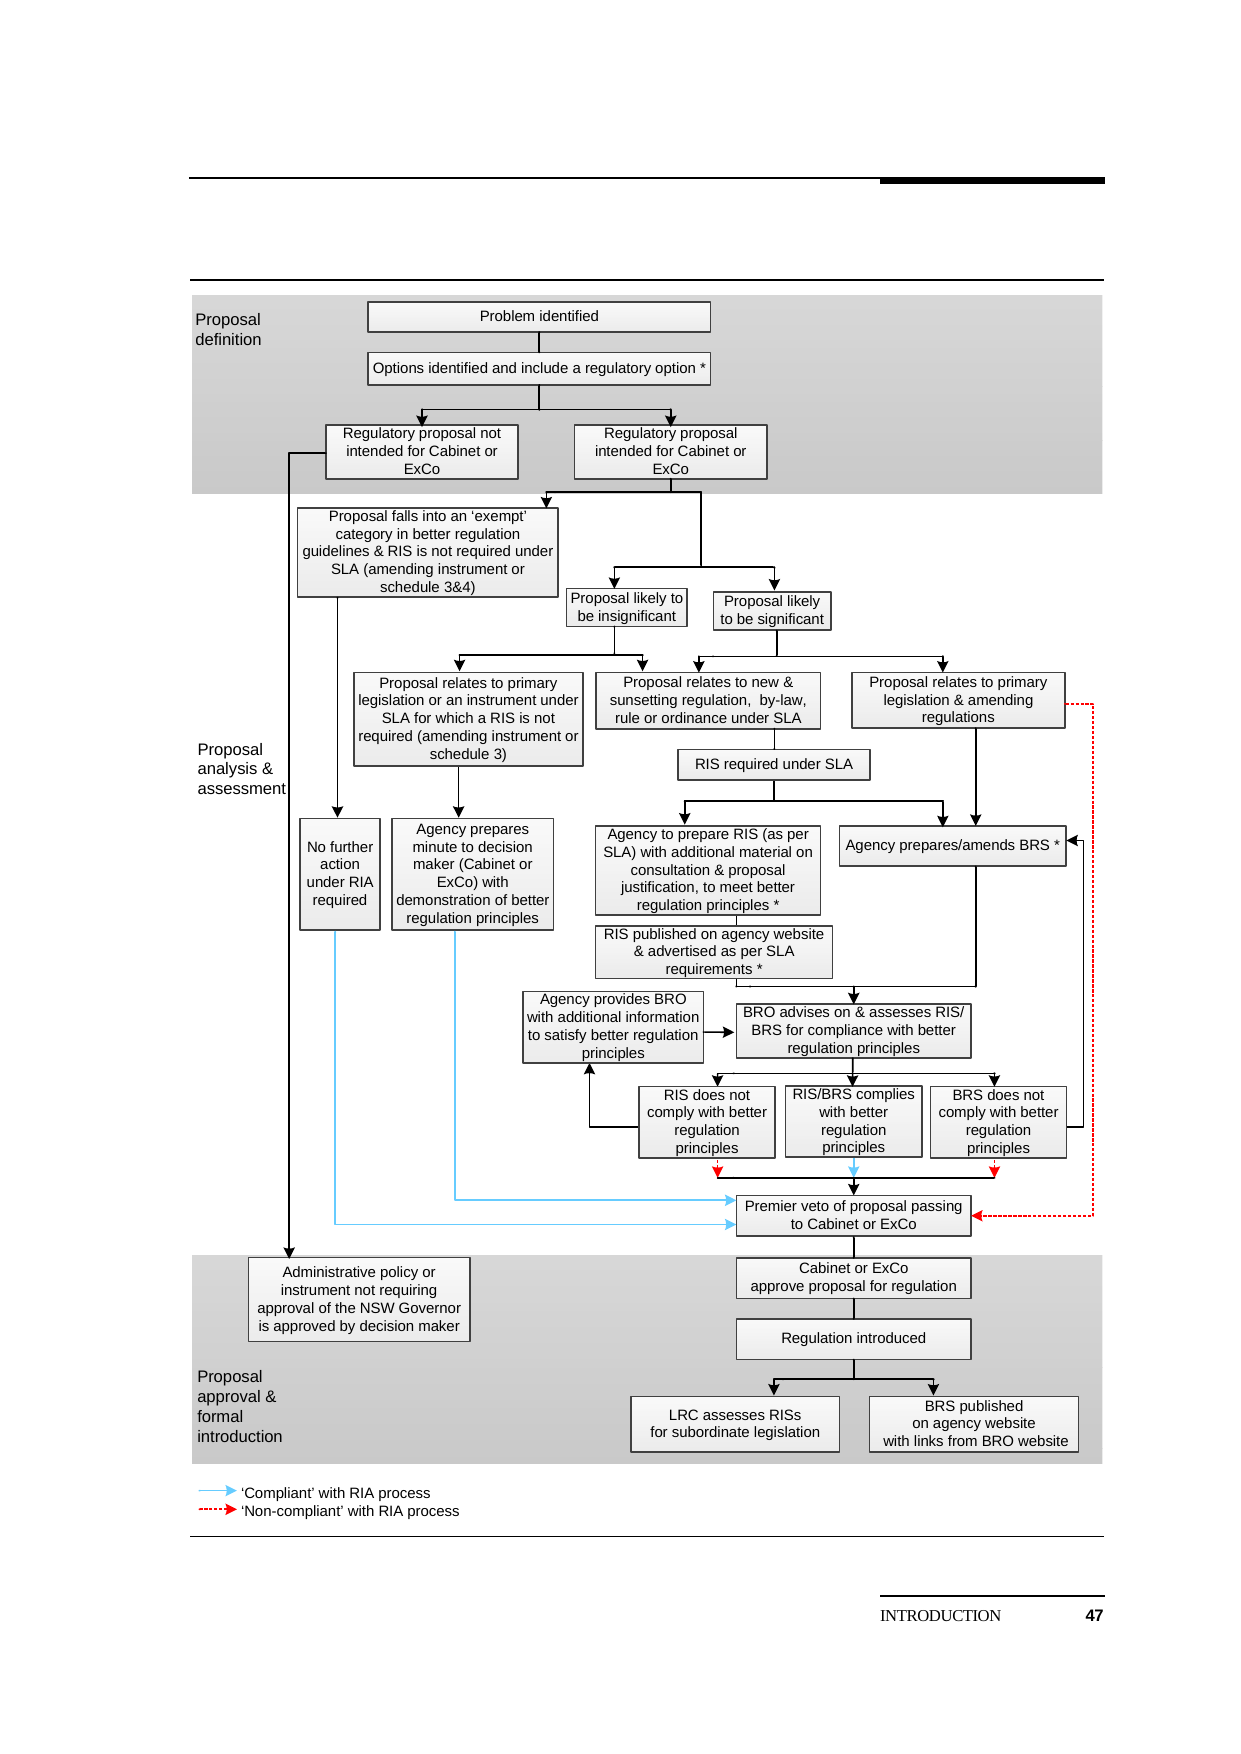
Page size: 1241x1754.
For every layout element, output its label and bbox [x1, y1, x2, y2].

table_header [190, 281, 1104, 1536]
